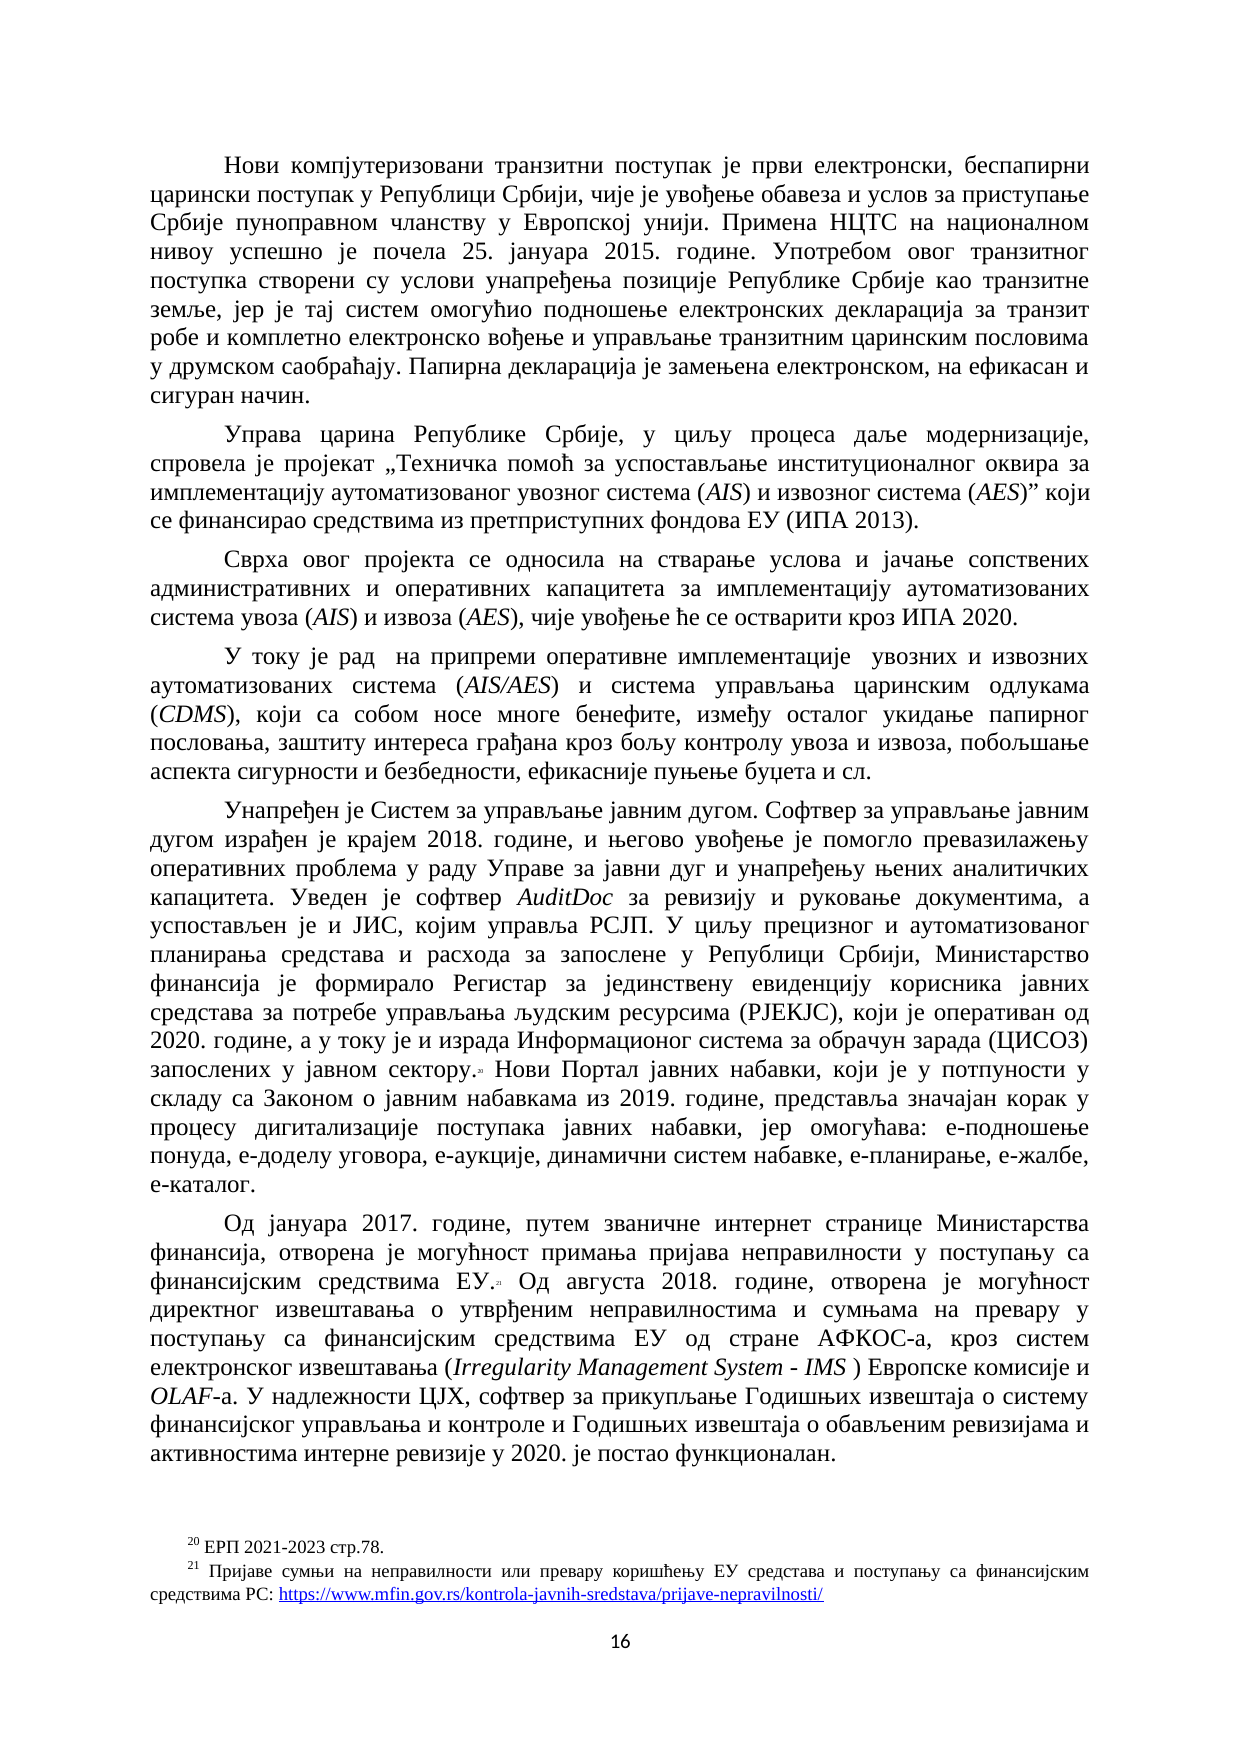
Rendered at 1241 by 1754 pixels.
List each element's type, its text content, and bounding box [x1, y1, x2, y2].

text Унапређен је Систем за управљање јавним дугом. Софтвер за управљање јавним дугом израђен је крајем 2018. године, и његово увођење је помогло превазилажењу оперативних проблема у раду Управе за јавни дуг и унапређењу њених аналитичких капацитета. Уведен је софтвер AuditDoc за ревизију и руковање документима, a успостављен је и ЈИС, којим управља РСЈП. У циљу прецизног и аутоматизованог планирања средстава и расхода за запослене у Републици Србији, Министарство финансија је формирало Регистар за јединствену евиденцију корисника јавних средстава за потребе управљања људским ресурсима (РЈЕКЈС), који је оперативан од 2020. године, а у току је и израда Информационог система за обрачун зарада (ЦИСОЗ) запослених у јавном сектору. Нови Портал јавних набавки, који је у потпуности у складу са Законом о јавним набавкама из 2019. године, представља значајан корак у процесу дигитализације поступака јавних набавки, јер омогућава: е-подношење понуда, е-доделу уговора, е-аукције, динамични систем набавке, е-планирање, е-жалбе, е-каталог. [150, 795, 1090, 1198]
text Нови компјутеризовани транзитни поступак је први електронски, беспапирни царински поступак у Републици Србији, чије је увођење обавеза и услов за приступање Србије пуноправном чланству у Европској унији. Примена НЦТС на националном нивоу успешно је почела 25. јануара 2015. године. Употребом овог транзитног поступка створени су услови унапређења позиције Републике Србије као транзитне земље, јер је тај систем омогућио подношење електронских декларација за транзит робе и комплетно електронско вођење и управљање транзитним царинским пословима у друмском саобраћају. Папирна декларација је замењена електронском, на ефикасан и сигуран начин. [150, 150, 1090, 409]
text У току је рад на припреми оперативне имплементације увозних и извозних аутоматизованих система (АIS/АЕS) и система управљања царинским одлукама (CDMS), који са собом носе многе бенефите, између осталог укидање папирног пословања, заштиту интереса грађана кроз бољу контролу увоза и извоза, побољшање аспекта сигурности и безбедности, ефикасније пуњење буџета и сл. [150, 641, 1090, 785]
text Сврха овог пројекта се односила на стварање услова и јачање сопствених административних и оперативних капацитета за имплементацију аутоматизованих система увоза (АIS) и извоза (АЕS), чије увођење ће се остварити кроз ИПА 2020. [150, 544, 1090, 631]
text Од јануара 2017. године, путем званичне интернет странице Министарства финансија, отворена је могућност примања пријава неправилности у поступању са финансијским средствима ЕУ. Од августа 2018. године, отворена је могућност директног извештавања о утврђеним неправилностима и сумњама на превару у поступању са финансијским средствима ЕУ од стране АФКОС-а, кроз систем електронског извештавања (Irregularity Management System - IMS ) Европске комисије и OLAF-а. У надлежности ЦЈХ, софтвер за прикупљање Годишњих извештаја о систему финансијског управљања и контроле и Годишњих извештаја о обављеним ревизијама и активностима интерне ревизије у 2020. је постао функционалан. [150, 1208, 1090, 1467]
text Управа царина Републике Србије, у циљу процеса даље модернизације, спровела је пројекат „Техничка помоћ за успостављање институционалног оквира за имплементацију аутоматизованог увозног система (АIS) и извозног система (АЕS)” који се финансирао средствима из претприступних фондова ЕУ (ИПА 2013). [150, 419, 1090, 534]
